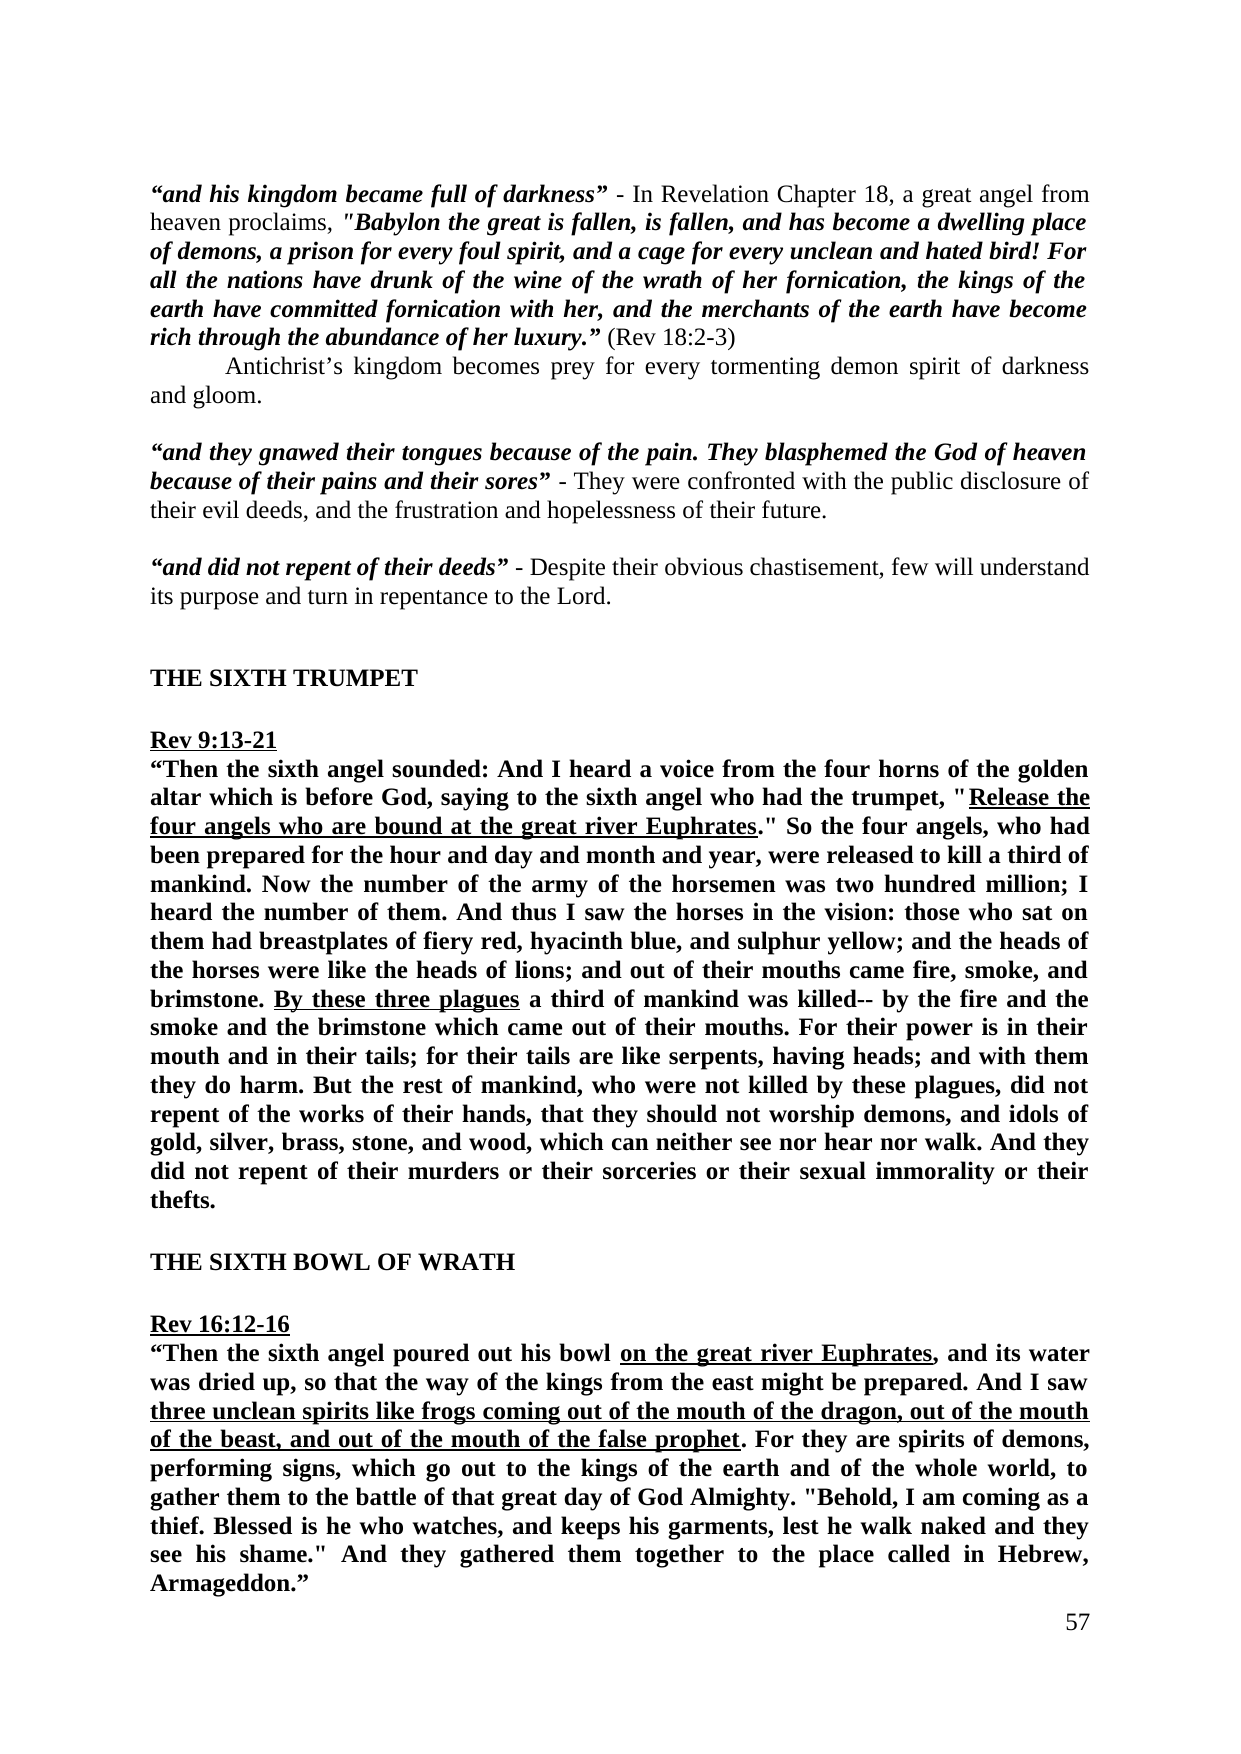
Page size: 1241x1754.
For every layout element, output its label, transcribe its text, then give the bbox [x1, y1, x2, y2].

text “and they gnawed their tongues because of the pain. They blasphemed the God of heaven because of their pains and their sores” - They were confronted with the public disclosure of their evil deeds, and the frustration and hopelessness of their future. [150, 437, 1090, 524]
text “Then the sixth angel poured out his bowl on the great river Euphrates, and its water was dried up, so that the way of the kings from the east might be prepared. And I saw three unclean spirits like frogs coming out of the mouth of the dragon, out of the mouth of the beast, and out of the mouth of the false prophet. For they are spirits of demons, performing signs, which go out to the kings of the earth and of the whole world, to gather them to the battle of that great day of God Almighty. "Behold, I am coming as a thief. Blessed is he who watches, and keeps his garments, lest he walk naked and they see his shame." And they gathered them together to the place called in Hebrew, Armageddon.” [150, 1422, 1090, 1597]
text Antichrist’s kingdom becomes prey for every tormenting demon spirit of darkness and gloom. [150, 351, 1090, 409]
text “and did not repent of their deeds” - Despite their obvious chastisement, few will understand its purpose and turn in repentance to the Lord. [150, 552, 1090, 610]
text “Then the sixth angel sounded: And I heard a voice from the four horns of the golden altar which is before God, saying to the sixth angel who had the trumpet, "Release the four angels who are bound at the great river Euphrates." So the four angels, who had been prepared for the hour and day and month and year, were released to kill a third of mankind. Now the number of the army of the horsemen was two hundred million; I heard the number of them. And thus I saw the horses in the vision: those who sat on them had breastplates of fiery red, hyacinth blue, and sulphur yellow; and the heads of the horses were like the heads of lions; and out of their mouths came fire, smoke, and brimstone. By these three plagues a third of mankind was killed-- by the fire and the smoke and the brimstone which came out of their mouths. For their power is in their mouth and in their tails; for their tails are like serpents, having heads; and with them they do harm. But the rest of mankind, who were not killed by these plagues, did not repent of the works of their hands, that they should not worship demons, and idols of gold, silver, brass, stone, and wood, which can neither see nor hear nor walk. And they did not repent of their murders or their sorceries or their sexual immorality or their thefts. [150, 754, 1090, 1214]
text THE SIXTH TRUMPET [150, 663, 1090, 691]
text Rev 9:13-21 [150, 725, 1090, 754]
text “Then the sixth angel poured out his bowl on the great river Euphrates, and its water was dried up, so that the way of the kings from the east might be prepared. And I saw three unclean spirits like frogs coming out of the mouth of the dragon, out of the mouth of the beast, and out of the mouth of the false prophet. For they are spirits of demons, performing signs, which go out to the kings of the earth and of the whole world, to gather them to the battle of that great day of God Almighty. "Behold, I am coming as a thief. Blessed is he who watches, and keeps his garments, lest he walk naked and they see his shame." And they gathered them together to the place called in Hebrew, Armageddon.” [150, 1338, 1090, 1421]
text THE SIXTH BOWL OF WRATH [150, 1247, 1090, 1276]
text Rev 16:12-16 [150, 1309, 1090, 1338]
text “and his kingdom became full of darkness” - In Revelation Chapter 18, a great angel from heaven proclaims, "Babylon the great is fallen, is fallen, and has become a dwelling place of demons, a prison for every foul spirit, and a cage for every unclean and hated bird! For all the nations have drunk of the wine of the wrath of her fornication, the kings of the earth have committed fornication with her, and the merchants of the earth have become rich through the abundance of her luxury.” (Rev 18:2-3) [150, 179, 1090, 351]
